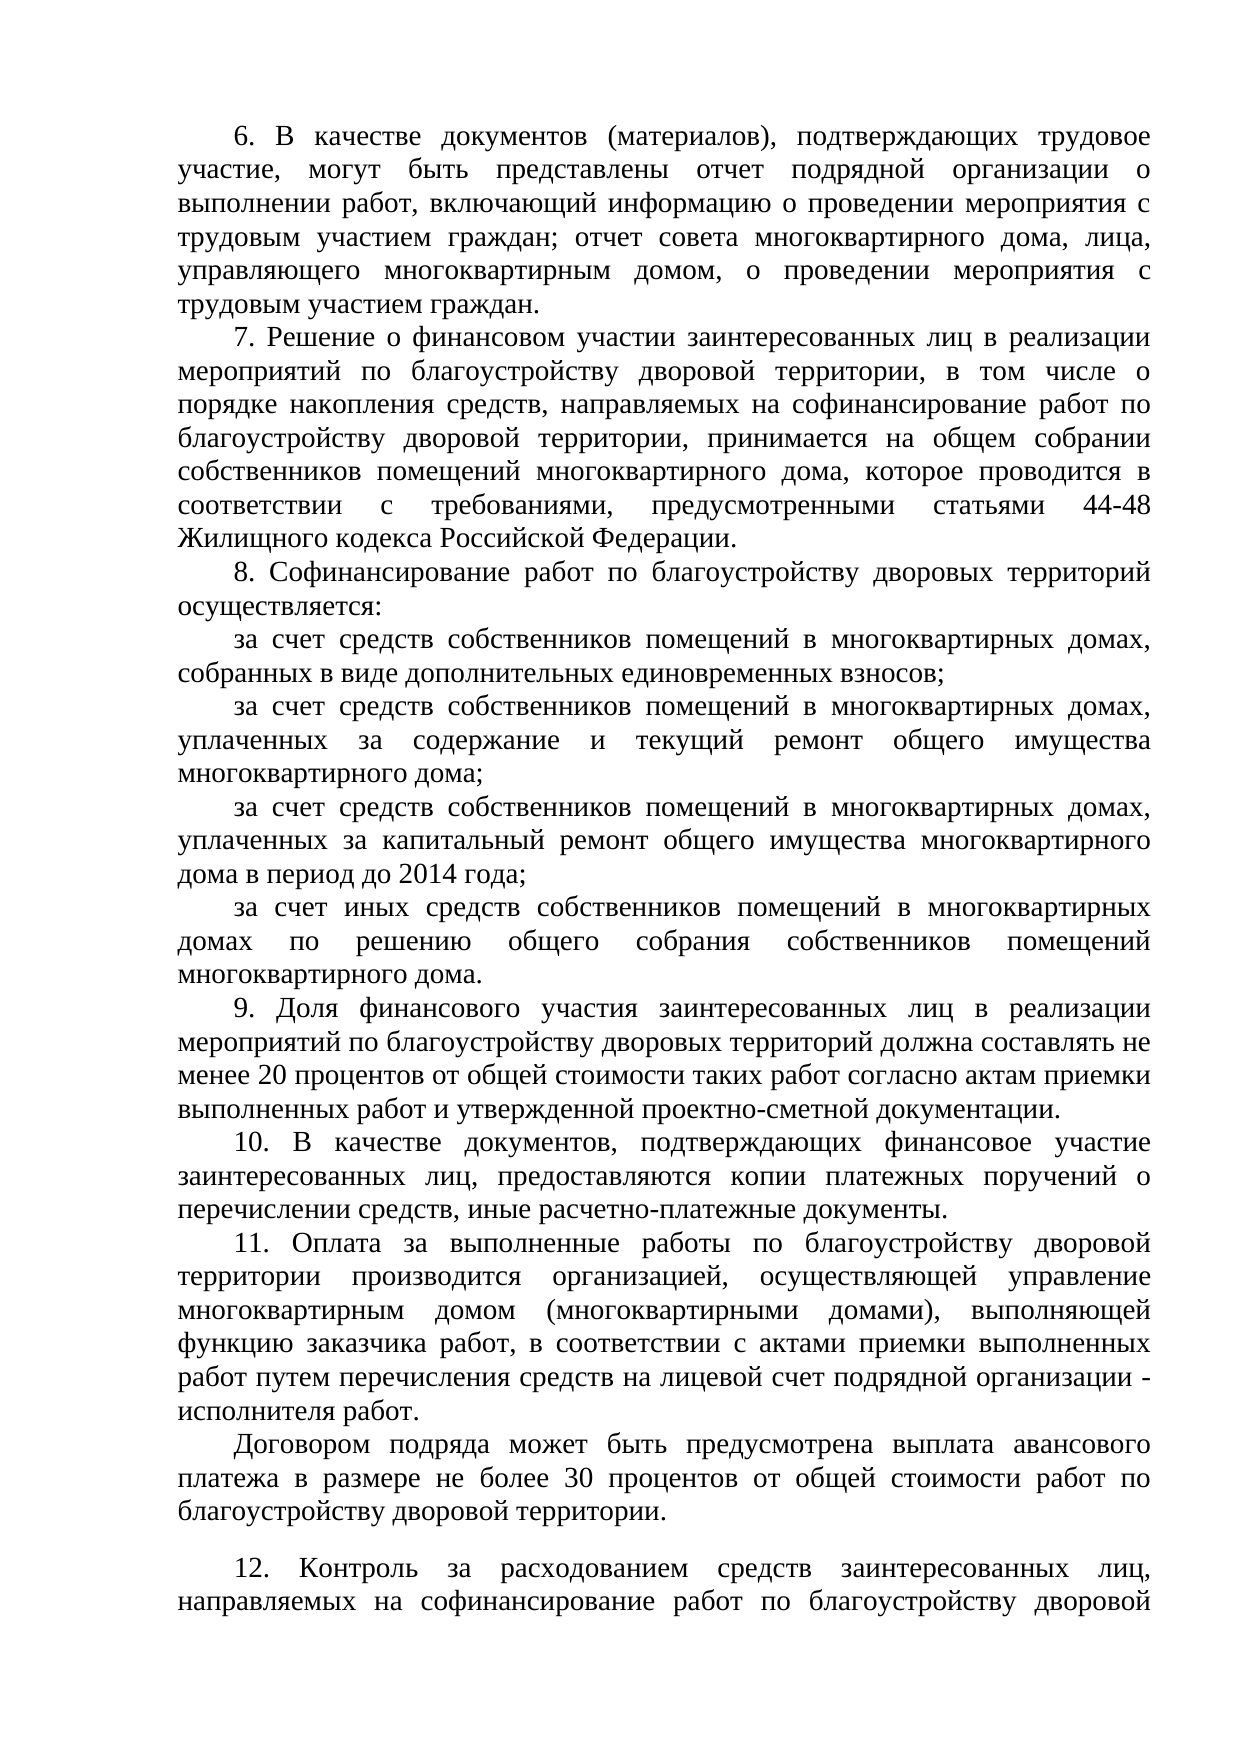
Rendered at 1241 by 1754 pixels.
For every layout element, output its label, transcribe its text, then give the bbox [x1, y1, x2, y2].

text 8. Софинансирование работ по благоустройству дворовых территорий осуществляется: [177, 554, 1152, 621]
text 9. Доля финансового участия заинтересованных лиц в реализации мероприятий по благоустройству дворовых территорий должна составлять не менее 20 процентов от общей стоимости таких работ согласно актам приемки выполненных работ и утвержденной проектно-сметной документации. [177, 990, 1152, 1124]
text 10. В качестве документов, подтверждающих финансовое участие заинтересованных лиц, предоставляются копии платежных поручений о перечислении средств, иные расчетно-платежные документы. [177, 1124, 1152, 1225]
text 11. Оплата за выполненные работы по благоустройству дворовой территории производится организацией, осуществляющей управление многоквартирным домом (многоквартирными домами), выполняющей функцию заказчика работ, в соответствии с актами приемки выполненных работ путем перечисления средств на лицевой счет подрядной организации - исполнителя работ. [177, 1225, 1152, 1426]
text 6. В качестве документов (материалов), подтверждающих трудовое участие, могут быть представлены отчет подрядной организации о выполнении работ, включающий информацию о проведении мероприятия с трудовым участием граждан; отчет совета многоквартирного дома, лица, управляющего многоквартирным домом, о проведении мероприятия с трудовым участием граждан. [177, 118, 1152, 319]
text за счет средств собственников помещений в многоквартирных домах, собранных в виде дополнительных единовременных взносов; [177, 621, 1152, 688]
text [177, 1550, 1152, 1617]
text Договором подряда может быть предусмотрена выплата авансового платежа в размере не более 30 процентов от общей стоимости работ по благоустройству дворовой территории. [177, 1426, 1152, 1527]
text 7. Решение о финансовом участии заинтересованных лиц в реализации мероприятий по благоустройству дворовой территории, в том числе о порядке накопления средств, направляемых на софинансирование работ по благоустройству дворовой территории, принимается на общем собрании собственников помещений многоквартирного дома, которое проводится в соответствии с требованиями, предусмотренными статьями 44-48 Жилищного кодекса Российской Федерации. [177, 319, 1152, 554]
text за счет средств собственников помещений в многоквартирных домах, уплаченных за содержание и текущий ремонт общего имущества многоквартирного дома; [177, 688, 1152, 789]
text за счет иных средств собственников помещений в многоквартирных домах по решению общего собрания собственников помещений многоквартирного дома. [177, 889, 1152, 990]
text за счет средств собственников помещений в многоквартирных домах, уплаченных за капитальный ремонт общего имущества многоквартирного дома в период до 2014 года; [177, 789, 1152, 889]
